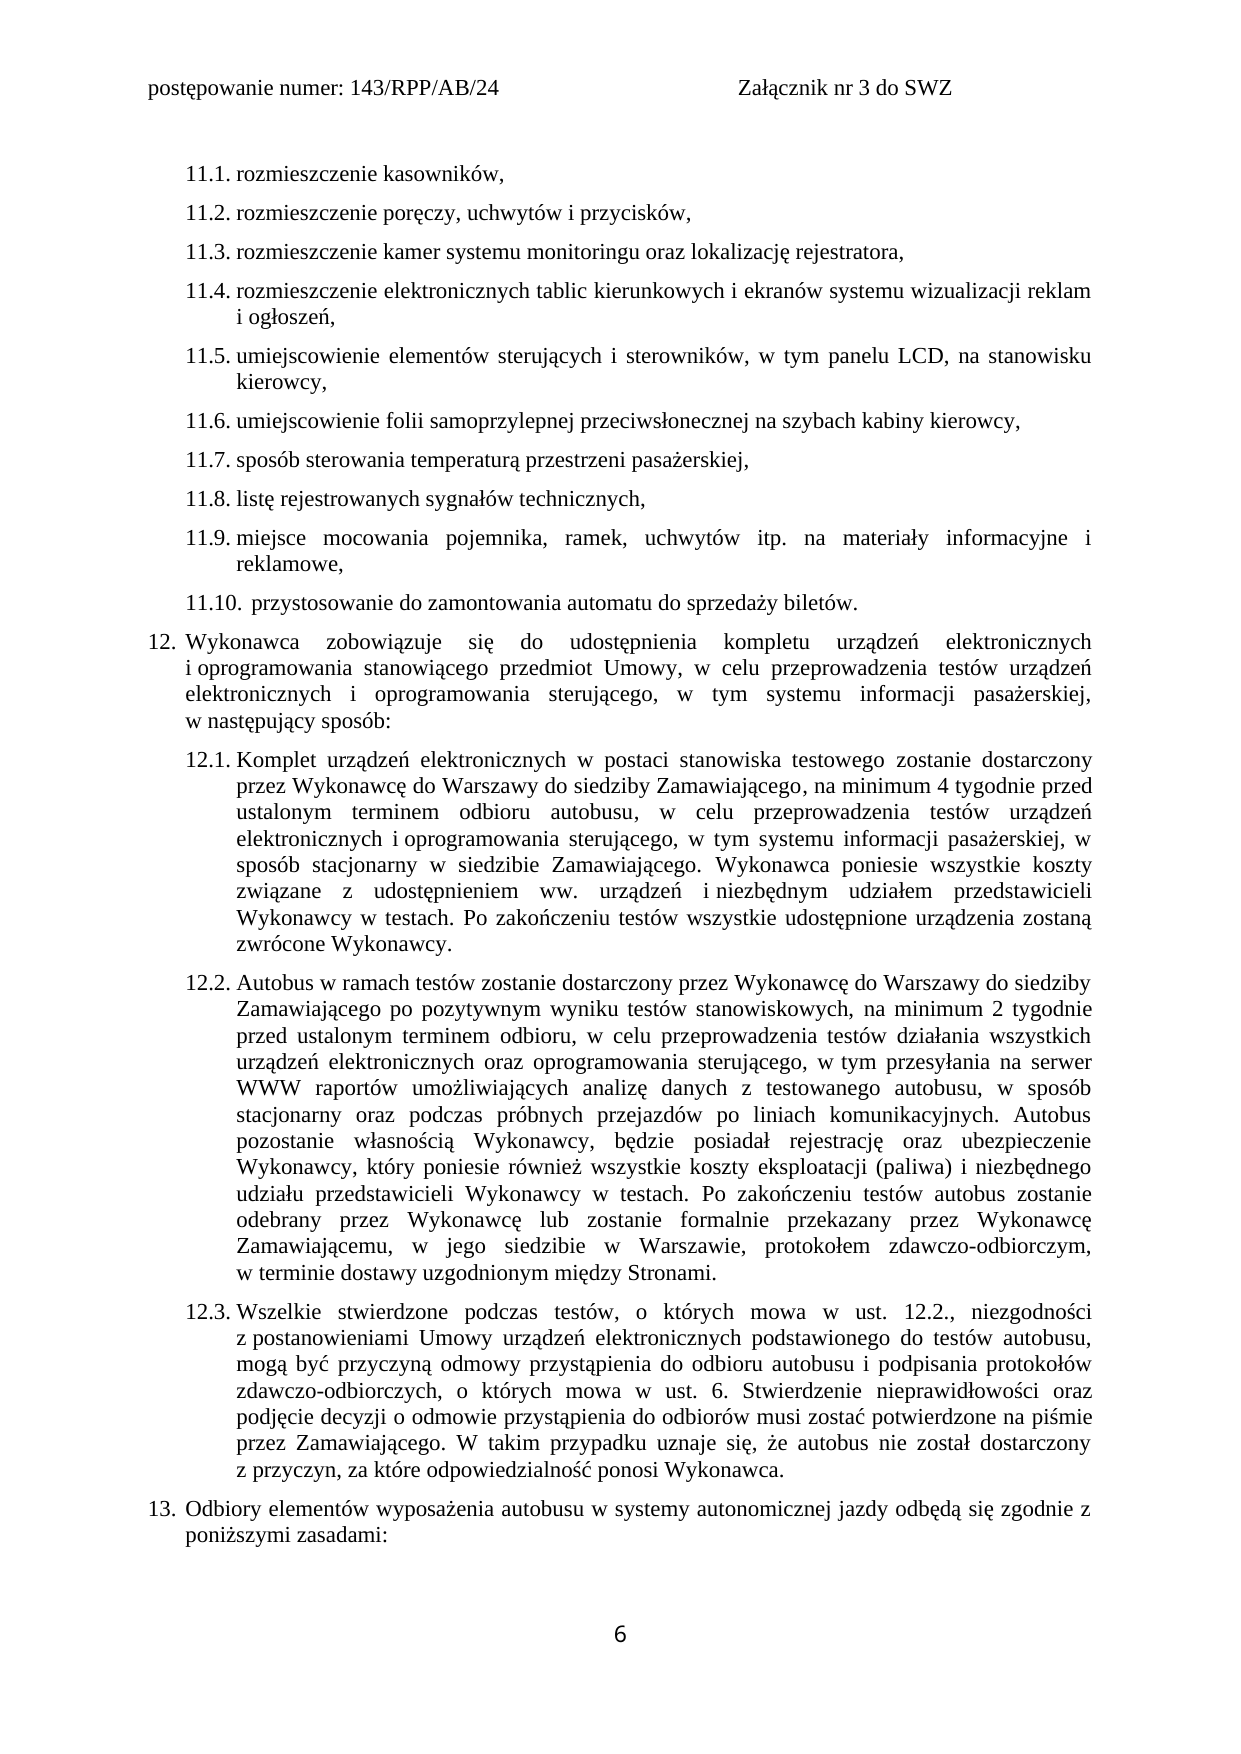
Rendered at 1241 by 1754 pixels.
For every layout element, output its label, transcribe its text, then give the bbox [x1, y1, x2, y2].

list Odbiory elementów wyposażenia autobusu w systemy autonomicznej jazdy odbędą się zgodnie z poniższymi zasadami: [148, 1495, 1093, 1547]
list miejsce mocowania pojemnika, ramek, uchwytów itp. na materiały informacyjne i reklamowe, [185, 524, 1093, 576]
list rozmieszczenie kamer systemu monitoringu oraz lokalizację rejestratora, [185, 238, 1093, 264]
list listę rejestrowanych sygnałów technicznych, [185, 485, 1093, 511]
list umiejscowienie elementów sterujących i sterowników, w tym panelu LCD, na stanowisku kierowcy, [185, 342, 1093, 394]
list rozmieszczenie elektronicznych tablic kierunkowych i ekranów systemu wizualizacji reklam i ogłoszeń, [185, 277, 1093, 329]
list przystosowanie do zamontowania automatu do sprzedaży biletów. [185, 589, 1093, 615]
list rozmieszczenie poręczy, uchwytów i przycisków, [185, 199, 1093, 225]
list umiejscowienie folii samoprzylepnej przeciwsłonecznej na szybach kabiny kierowcy, [185, 407, 1093, 433]
list Wykonawca zobowiązuje się do udostępnienia kompletu urządzeń elektronicznych i oprogramowania stanowiącego przedmiot Umowy, w celu przeprowadzenia testów urządzeń elektronicznych i oprogramowania sterującego, w tym systemu informacji pasażerskiej, w następujący sposób: [148, 628, 1093, 733]
list Wszelkie stwierdzone podczas testów, o których mowa w ust. 12.2., niezgodności z postanowieniami Umowy urządzeń elektronicznych podstawionego do testów autobusu, mogą być przyczyną odmowy przystąpienia do odbioru autobusu i podpisania protokołów zdawczo-odbiorczych, o których mowa w ust. 6. Stwierdzenie nieprawidłowości oraz podjęcie decyzji o odmowie przystąpienia do odbiorów musi zostać potwierdzone na piśmie przez Zamawiającego. W takim przypadku uznaje się, że autobus nie został dostarczony z przyczyn, za które odpowiedzialność ponosi Wykonawca. [185, 1298, 1093, 1482]
list rozmieszczenie kasowników, [185, 160, 1093, 186]
list Autobus w ramach testów zostanie dostarczony przez Wykonawcę do Warszawy do siedziby Zamawiającego po pozytywnym wyniku testów stanowiskowych, na minimum 2 tygodnie przed ustalonym terminem odbioru, w celu przeprowadzenia testów działania wszystkich urządzeń elektronicznych oraz oprogramowania sterującego, w tym przesyłania na serwer WWW raportów umożliwiających analizę danych z testowanego autobusu, w sposób stacjonarny oraz podczas próbnych przejazdów po liniach komunikacyjnych. Autobus pozostanie własnością Wykonawcy, będzie posiadał rejestrację oraz ubezpieczenie Wykonawcy, który poniesie również wszystkie koszty eksploatacji (paliwa) i niezbędnego udziału przedstawicieli Wykonawcy w testach. Po zakończeniu testów autobus zostanie odebrany przez Wykonawcę lub zostanie formalnie przekazany przez Wykonawcę Zamawiającemu, w jego siedzibie w Warszawie, protokołem zdawczo-odbiorczym, w terminie dostawy uzgodnionym między Stronami. [185, 969, 1093, 1285]
list sposób sterowania temperaturą przestrzeni pasażerskiej, [185, 446, 1093, 472]
list Komplet urządzeń elektronicznych w postaci stanowiska testowego zostanie dostarczony przez Wykonawcę do Warszawy do siedziby Zamawiającego, na minimum 4 tygodnie przed ustalonym terminem odbioru autobusu, w celu przeprowadzenia testów urządzeń elektronicznych i oprogramowania sterującego, w tym systemu informacji pasażerskiej, w sposób stacjonarny w siedzibie Zamawiającego. Wykonawca poniesie wszystkie koszty związane z udostępnieniem ww. urządzeń i niezbędnym udziałem przedstawicieli Wykonawcy w testach. Po zakończeniu testów wszystkie udostępnione urządzenia zostaną zwrócone Wykonawcy. [185, 746, 1093, 956]
